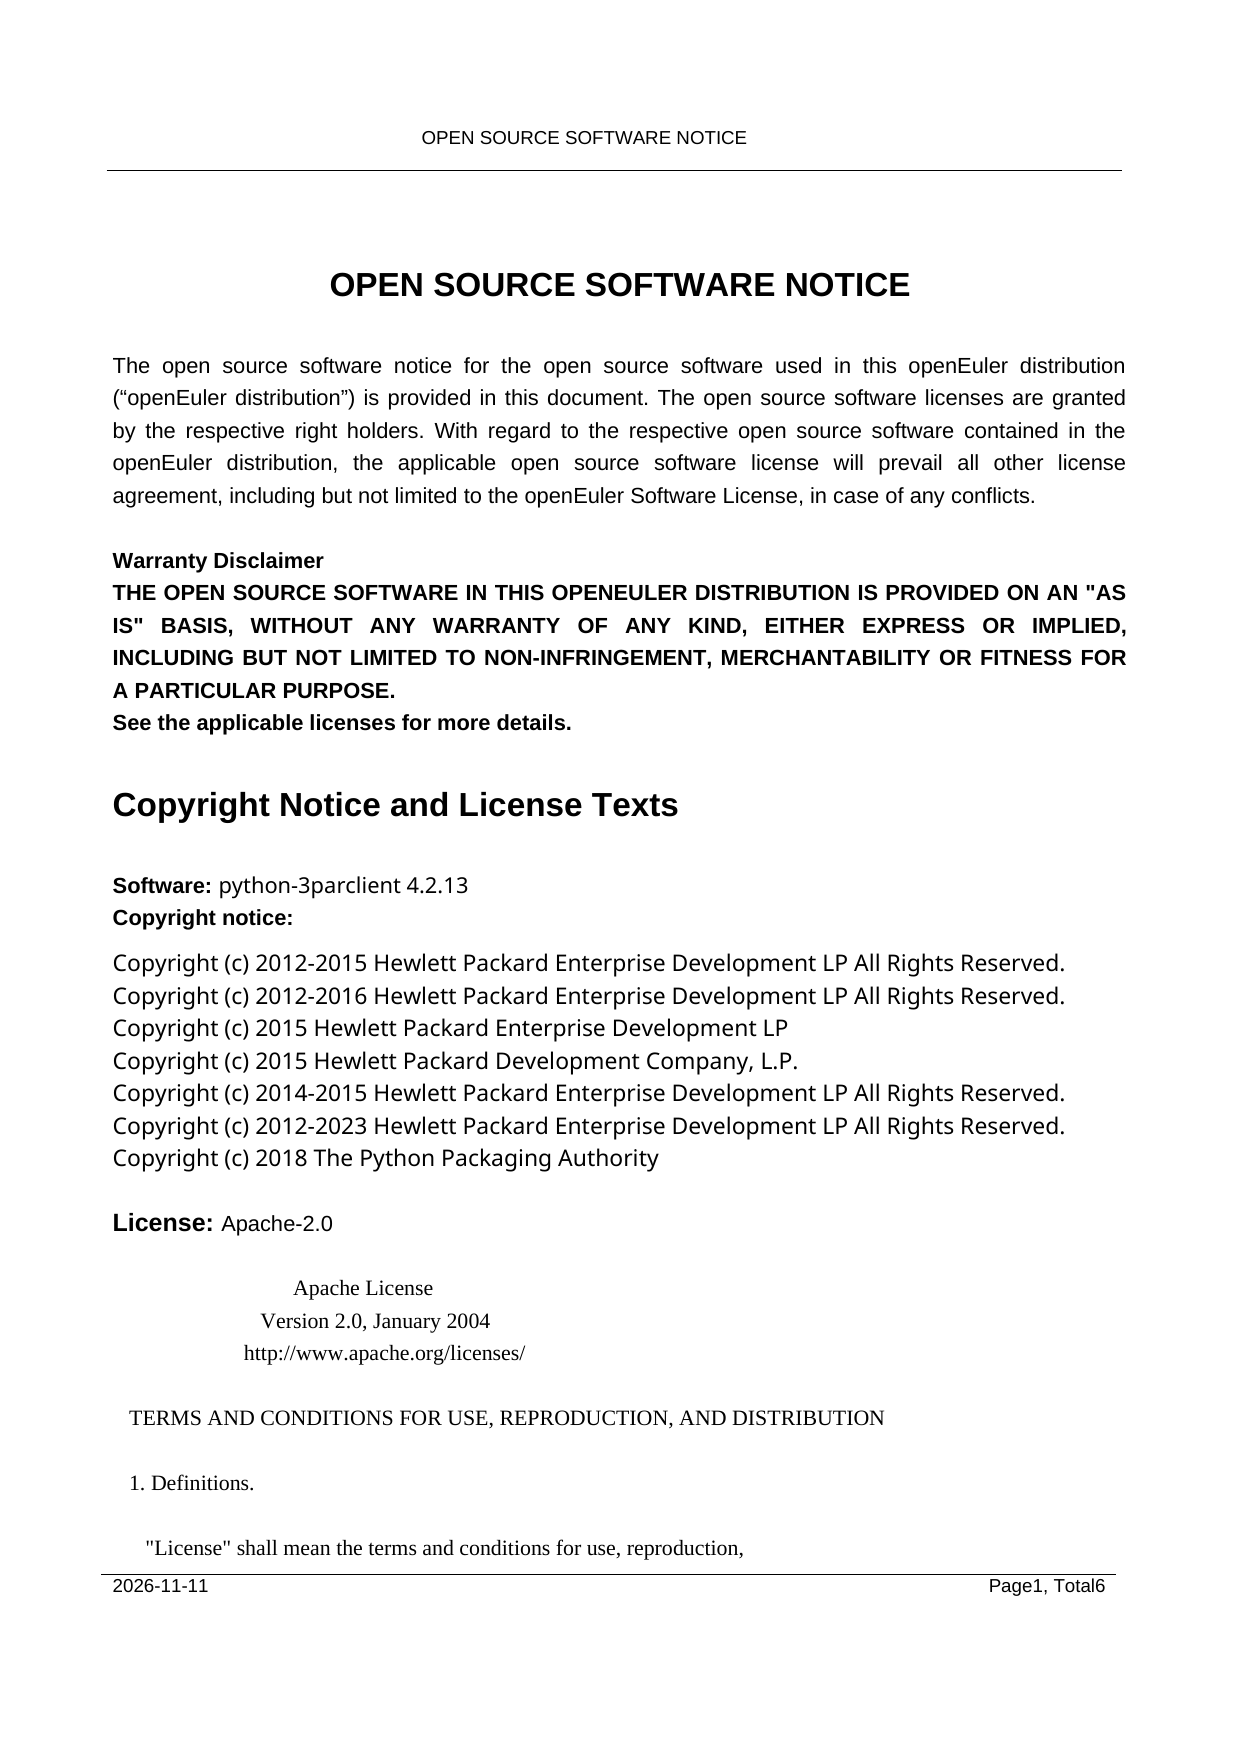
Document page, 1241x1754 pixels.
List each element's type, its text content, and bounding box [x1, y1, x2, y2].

text License: Apache-2.0 [112, 1207, 1128, 1239]
text Copyright Notice and License Texts [112, 771, 1128, 836]
title Software: python-3parclient 4.2.13 [112, 869, 1128, 901]
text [112, 1239, 1128, 1564]
text Copyright notice: [112, 901, 1128, 934]
text Copyright (c) 2012-2015 Hewlett Packard Enterprise Development LP All Rights Reserved. Copyright (c) 2012-2016 Hewlett Packard Enterprise Development LP All Rights Reserved. Copyright (c) 2015 Hewlett Packard Enterprise Development LP Copyright (c) 2015 Hewlett Packard Development Company, L.P. Copyright (c) 2014-2015 Hewlett Packard Enterprise Development LP All Rights Reserved. Copyright (c) 2012-2023 Hewlett Packard Enterprise Development LP All Rights Reserved. Copyright (c) 2018 The Python Packaging Authority [112, 947, 1128, 1207]
text The open source software notice for the open source software used in this openEuler distribution (“openEuler distribution”) is provided in this document. The open source software licenses are granted by the respective right holders. With regard to the respective open source software contained in the openEuler distribution, the applicable open source software license will prevail all other license agreement, including but not limited to the openEuler Software License, in case of any conflicts. [112, 349, 1128, 511]
text Warranty Disclaimer [112, 544, 1128, 576]
text THE OPEN SOURCE SOFTWARE IN THIS OPENEULER DISTRIBUTION IS PROVIDED ON AN "AS IS" BASIS, WITHOUT ANY WARRANTY OF ANY KIND, EITHER EXPRESS OR IMPLIED, INCLUDING BUT NOT LIMITED TO NON-INFRINGEMENT, MERCHANTABILITY OR FITNESS FOR A PARTICULAR PURPOSE. See the applicable licenses for more details. [112, 576, 1128, 739]
text OPEN SOURCE SOFTWARE NOTICE [112, 251, 1128, 316]
